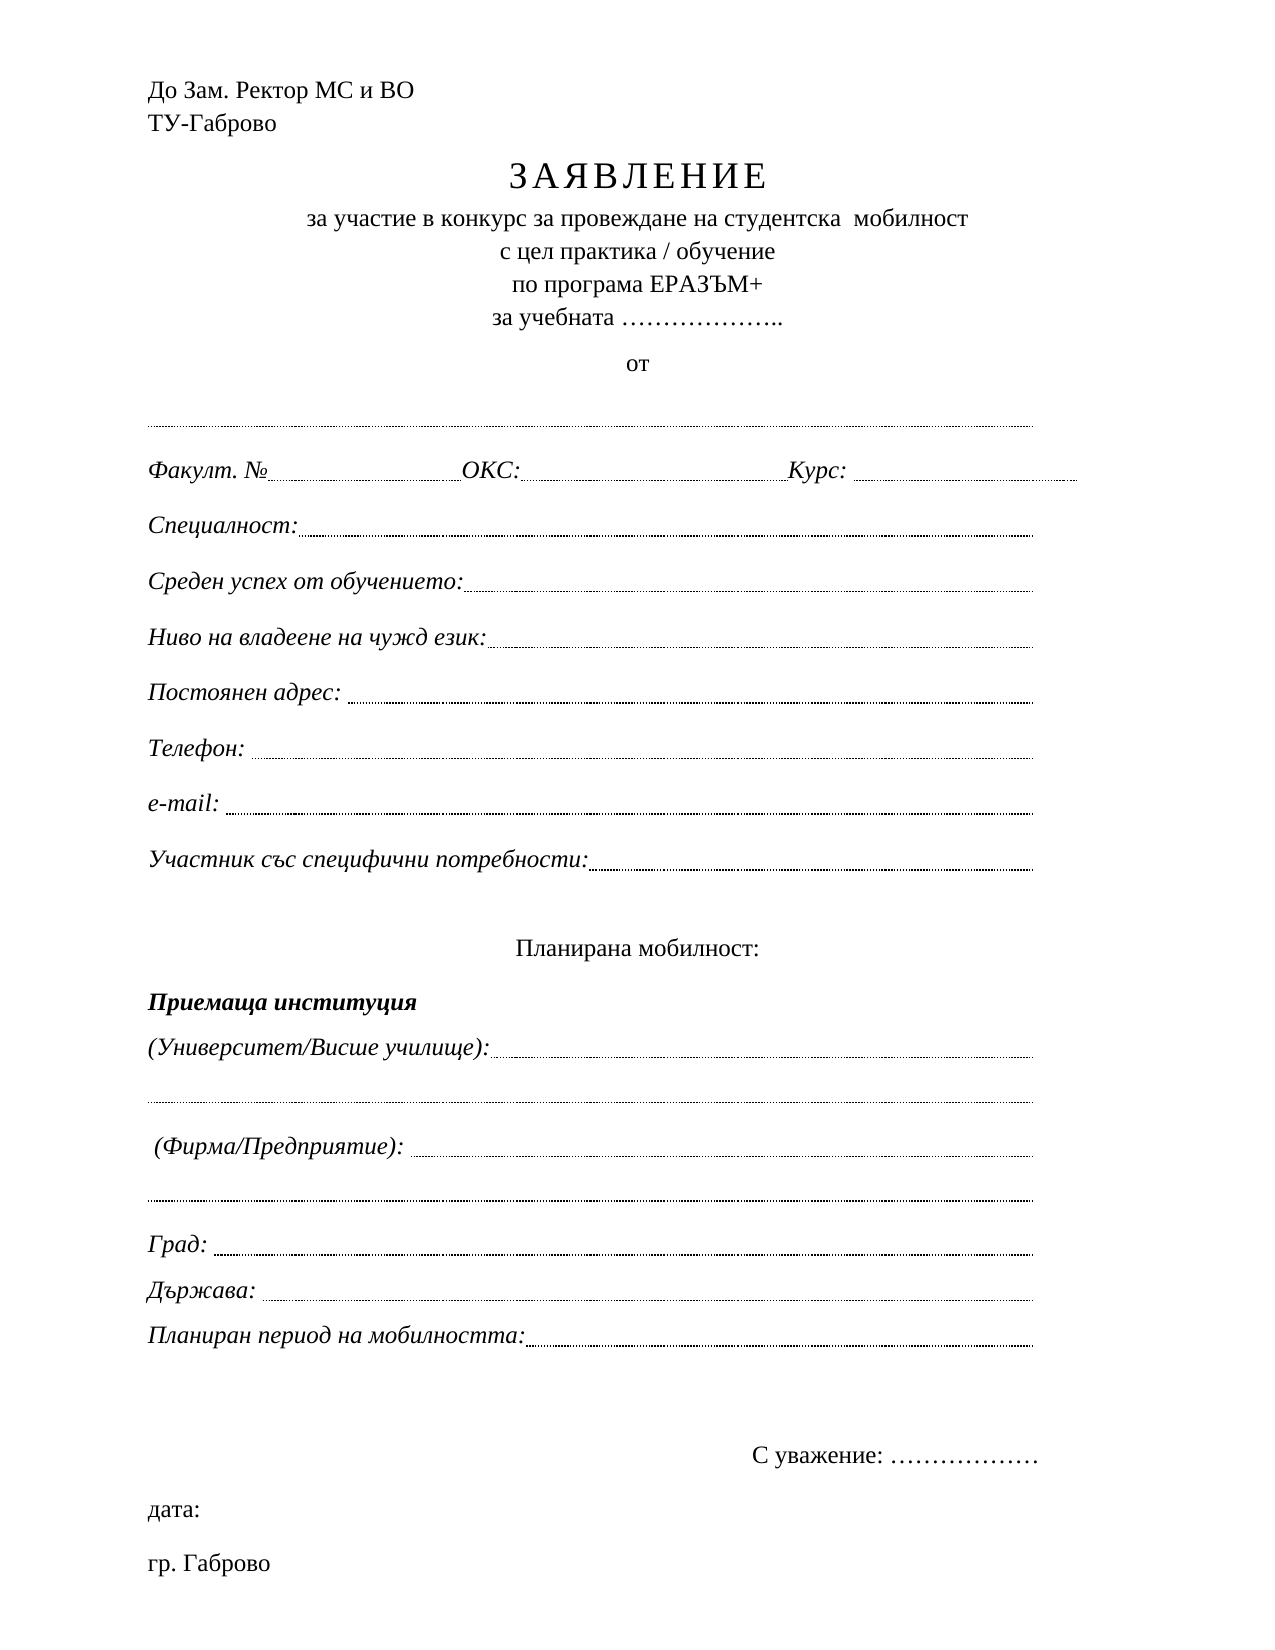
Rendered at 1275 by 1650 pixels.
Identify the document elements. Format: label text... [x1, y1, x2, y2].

text До Зам. Ректор МС и ВО [148, 75, 1127, 104]
text по програма ЕРАЗЪМ+ [148, 269, 1127, 298]
text ТУ-Габрово [148, 108, 1127, 137]
text Телефон: [148, 733, 1127, 762]
text (Фирма/Предприятие): [148, 1131, 1127, 1159]
text e-mail: [148, 788, 1127, 817]
text дата: [148, 1494, 1127, 1523]
text Планиран период на мобилността: [148, 1320, 1127, 1382]
text за участие в конкурс за провеждане на студентска мобилност [148, 203, 1127, 232]
text Среден успех от обучението: [148, 566, 1127, 595]
text с цел практика / обучение [148, 236, 1127, 265]
text Специалност: [148, 510, 1127, 539]
text гр. Габрово [148, 1548, 1127, 1577]
text Постоянен адрес: [148, 677, 1127, 706]
text (Университет/Висше училище): [148, 1032, 1127, 1061]
text Участник със специфични потребности: [148, 844, 1127, 873]
text Приемаща институция [148, 987, 1127, 1015]
text от [148, 348, 1127, 376]
text С уважение: ……………… [590, 1440, 1127, 1469]
text Факулт. № ОКС: Курс: [148, 455, 1127, 483]
text Ниво на владеене на чужд език: [148, 622, 1127, 650]
text за учебната ……………….. [148, 302, 1127, 331]
text Държава: [148, 1275, 1127, 1304]
text Град: [148, 1229, 1127, 1258]
text Планирана мобилност: [148, 933, 1127, 961]
text ЗАЯВЛЕНИЕ [148, 153, 1127, 197]
